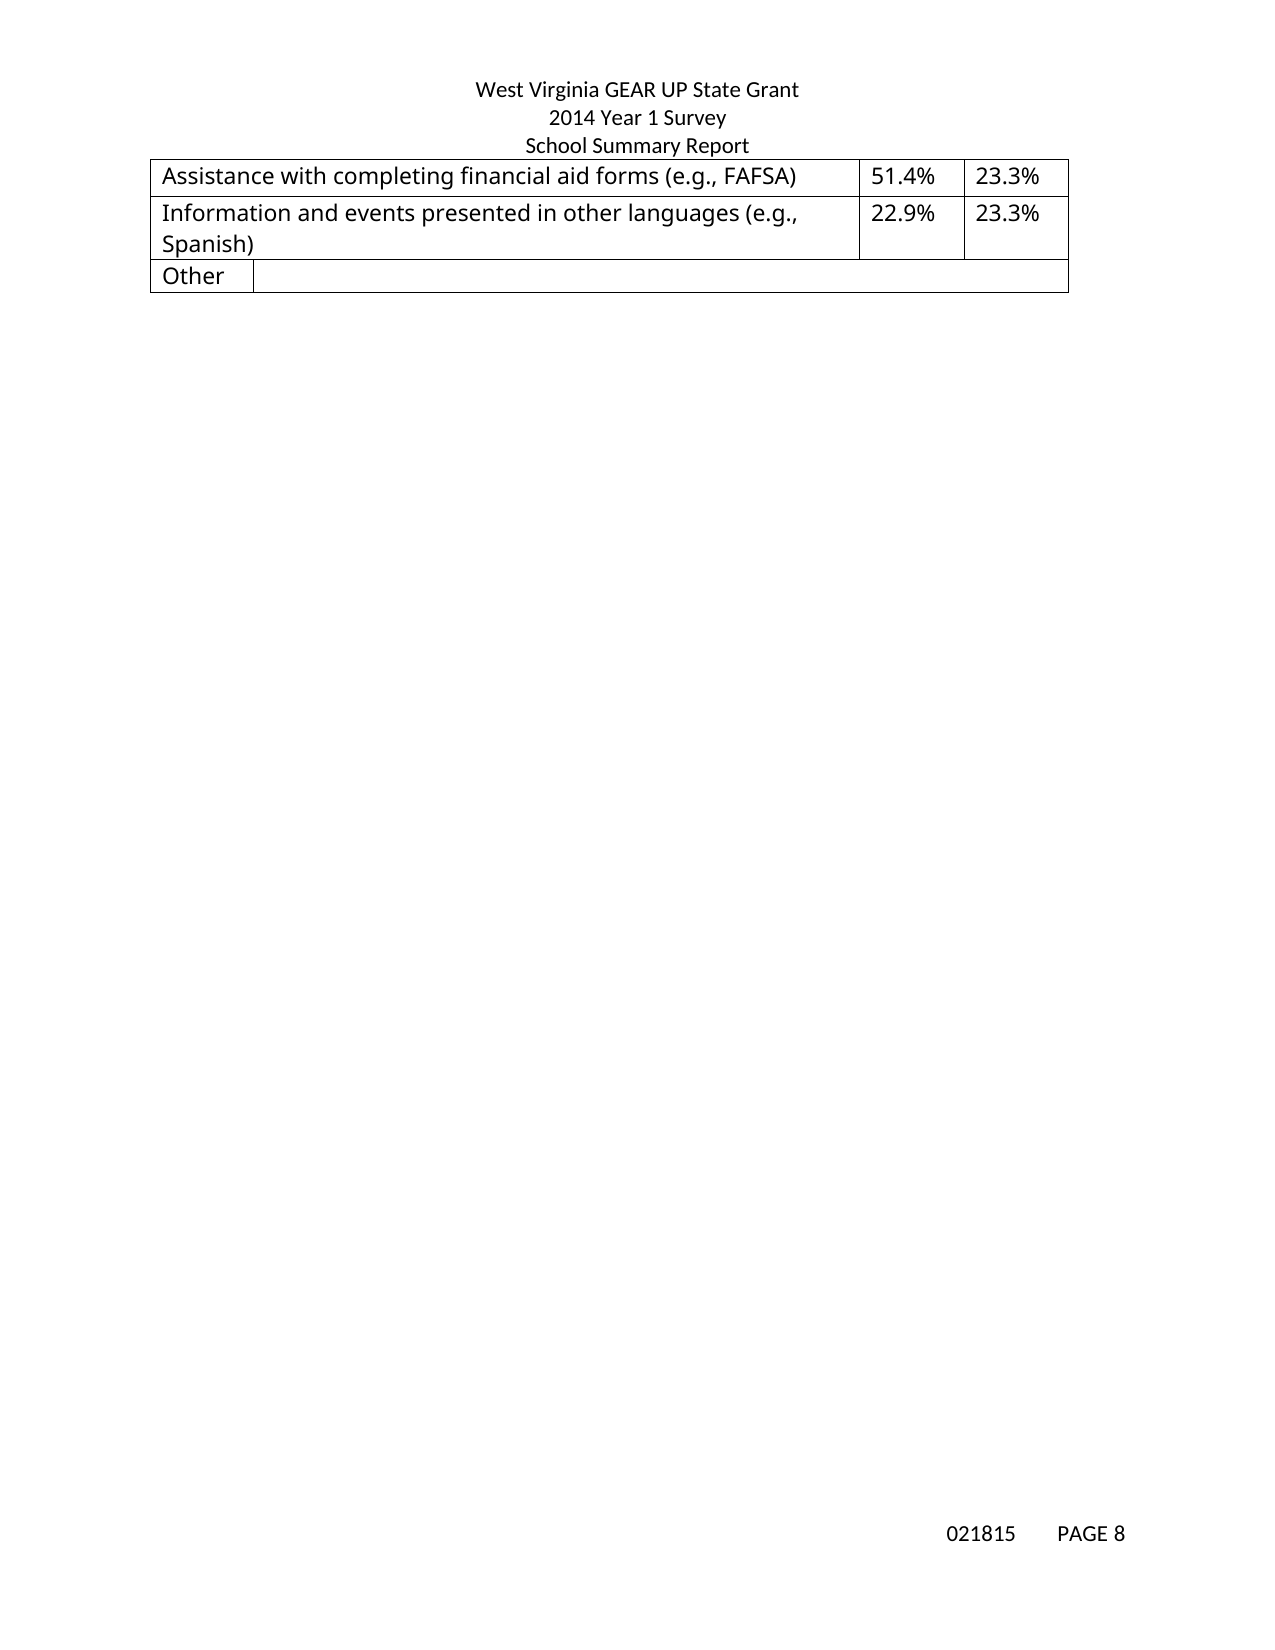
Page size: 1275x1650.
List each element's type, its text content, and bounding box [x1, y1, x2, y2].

table_cell Assistance with completing financial aid forms (e.g., FAFSA) [151, 160, 859, 196]
table_cell 51.4% [860, 160, 964, 196]
table_cell [254, 260, 1068, 292]
table_cell Information and events presented in other languages (e.g., Spanish) [151, 197, 859, 259]
table_cell 22.9% [860, 197, 964, 259]
table_cell Other [151, 260, 253, 292]
table_cell 23.3% [965, 197, 1068, 259]
table_cell 23.3% [965, 160, 1068, 196]
